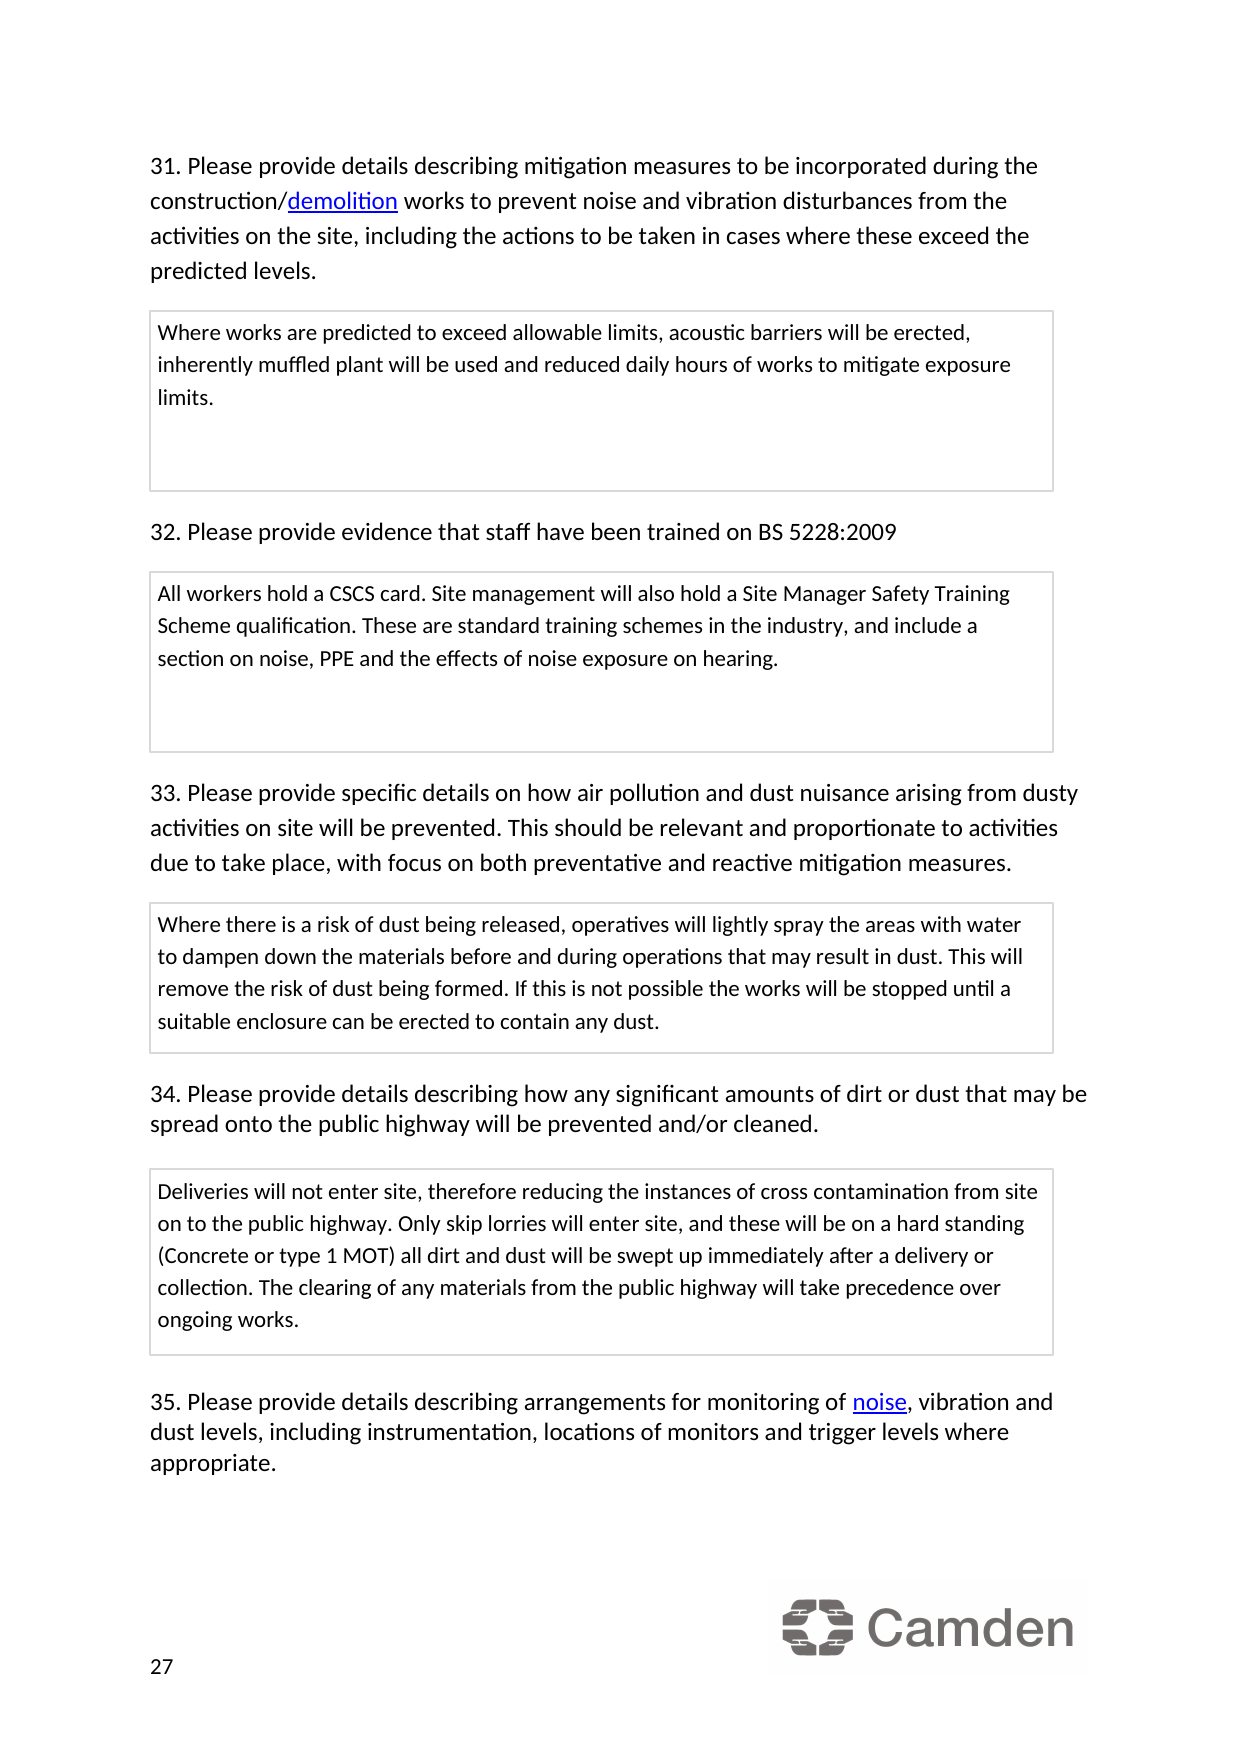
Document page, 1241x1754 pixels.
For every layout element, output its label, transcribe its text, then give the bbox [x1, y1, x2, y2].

text 33. Please provide specific details on how air pollution and dust nuisance arising from dusty activities on site will be prevented. This should be relevant and proportionate to activities due to take place, with focus on both preventative and reactive mitigation measures. [150, 777, 1090, 877]
text 32. Please provide evidence that staff have been trained on BS 5228:2009 [150, 516, 1090, 546]
text 31. Please provide details describing mitigation measures to be incorporated during the construction/demolition works to prevent noise and vibration disturbances from the activities on the site, including the actions to be taken in cases where these exceed the predicted levels. [150, 150, 1090, 286]
text 34. Please provide details describing how any significant amounts of dirt or dust that may be spread onto the public highway will be prevented and/or cleaned. [150, 1078, 1090, 1139]
text 35. Please provide details describing arrangements for monitoring of noise, vibration and dust levels, including instrumentation, locations of monitors and trigger levels where appropriate. [150, 1386, 1090, 1477]
picture [767, 1580, 1088, 1675]
